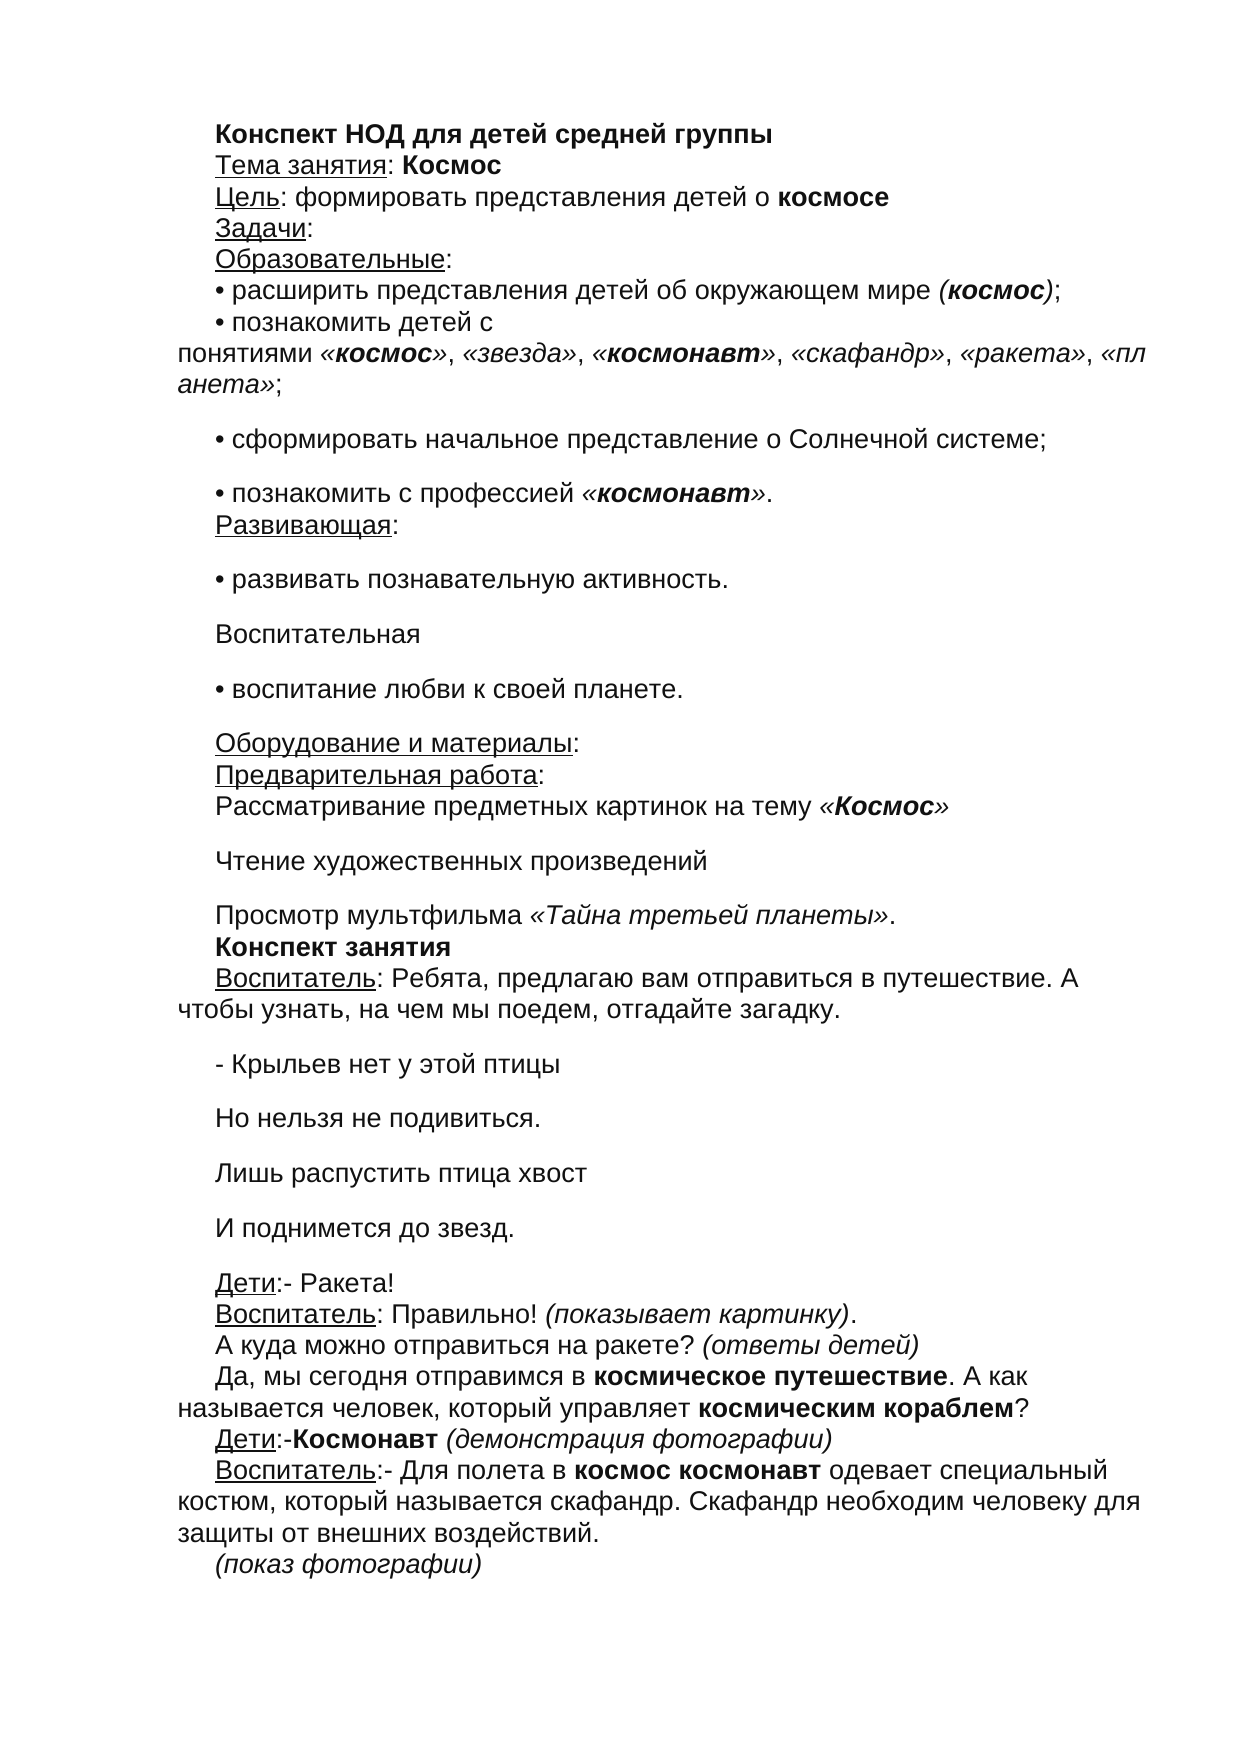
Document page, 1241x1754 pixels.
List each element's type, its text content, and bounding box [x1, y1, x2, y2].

text Предварительная работа: [177, 759, 1152, 790]
text • воспитание любви к своей планете. [177, 673, 1152, 704]
text Образовательные: [177, 243, 1152, 274]
text • сформировать начальное представление о Солнечной системе; [177, 423, 1152, 454]
text Воспитательная [177, 618, 1152, 649]
text Воспитатель: Ребята, предлагаю вам отправиться в путешествие. А чтобы узнать, на чем мы поедем, отгадайте загадку. [177, 962, 1152, 1024]
text Воспитатель: Правильно! (показывает картинку). [177, 1298, 1152, 1329]
text (показ фотографии) [177, 1548, 1152, 1579]
text • расширить представления детей об окружающем мире (космос); [177, 274, 1152, 306]
text Лишь распустить птица хвост [177, 1157, 1152, 1188]
text А куда можно отправиться на ракете? (ответы детей) [177, 1329, 1152, 1360]
text Дети:-Космонавт (демонстрация фотографии) [177, 1423, 1152, 1454]
text Развивающая: [177, 509, 1152, 540]
text • познакомить с профессией «космонавт». [177, 477, 1152, 509]
text Конспект НОД для детей средней группы [177, 118, 1152, 149]
text Дети:- Ракета! [177, 1267, 1152, 1298]
text Просмотр мультфильма «Тайна третьей планеты». [177, 899, 1152, 931]
text Задачи: [177, 212, 1152, 243]
text Воспитатель:- Для полета в космос космонавт одевает специальный костюм, который называется скафандр. Скафандр необходим человеку для защиты от внешних воздействий. [177, 1454, 1152, 1548]
text И поднимется до звезд. [177, 1212, 1152, 1243]
text Да, мы сегодня отправимся в космическое путешествие. А как называется человек, который управляет космическим кораблем? [177, 1360, 1152, 1423]
text Рассматривание предметных картинок на тему «Космос» [177, 790, 1152, 821]
text - Крыльев нет у этой птицы [177, 1048, 1152, 1079]
text Оборудование и материалы: [177, 727, 1152, 759]
text Цель: формировать представления детей о космосе [177, 181, 1152, 212]
text • развивать познавательную активность. [177, 563, 1152, 595]
text • познакомить детей с понятиями «космос», «звезда», «космонавт», «скафандр», «ракета», «планета»; [177, 306, 1152, 399]
text Тема занятия: Космос [177, 149, 1152, 181]
text Но нельзя не подивиться. [177, 1102, 1152, 1134]
text Конспект занятия [177, 931, 1152, 962]
text Чтение художественных произведений [177, 845, 1152, 876]
